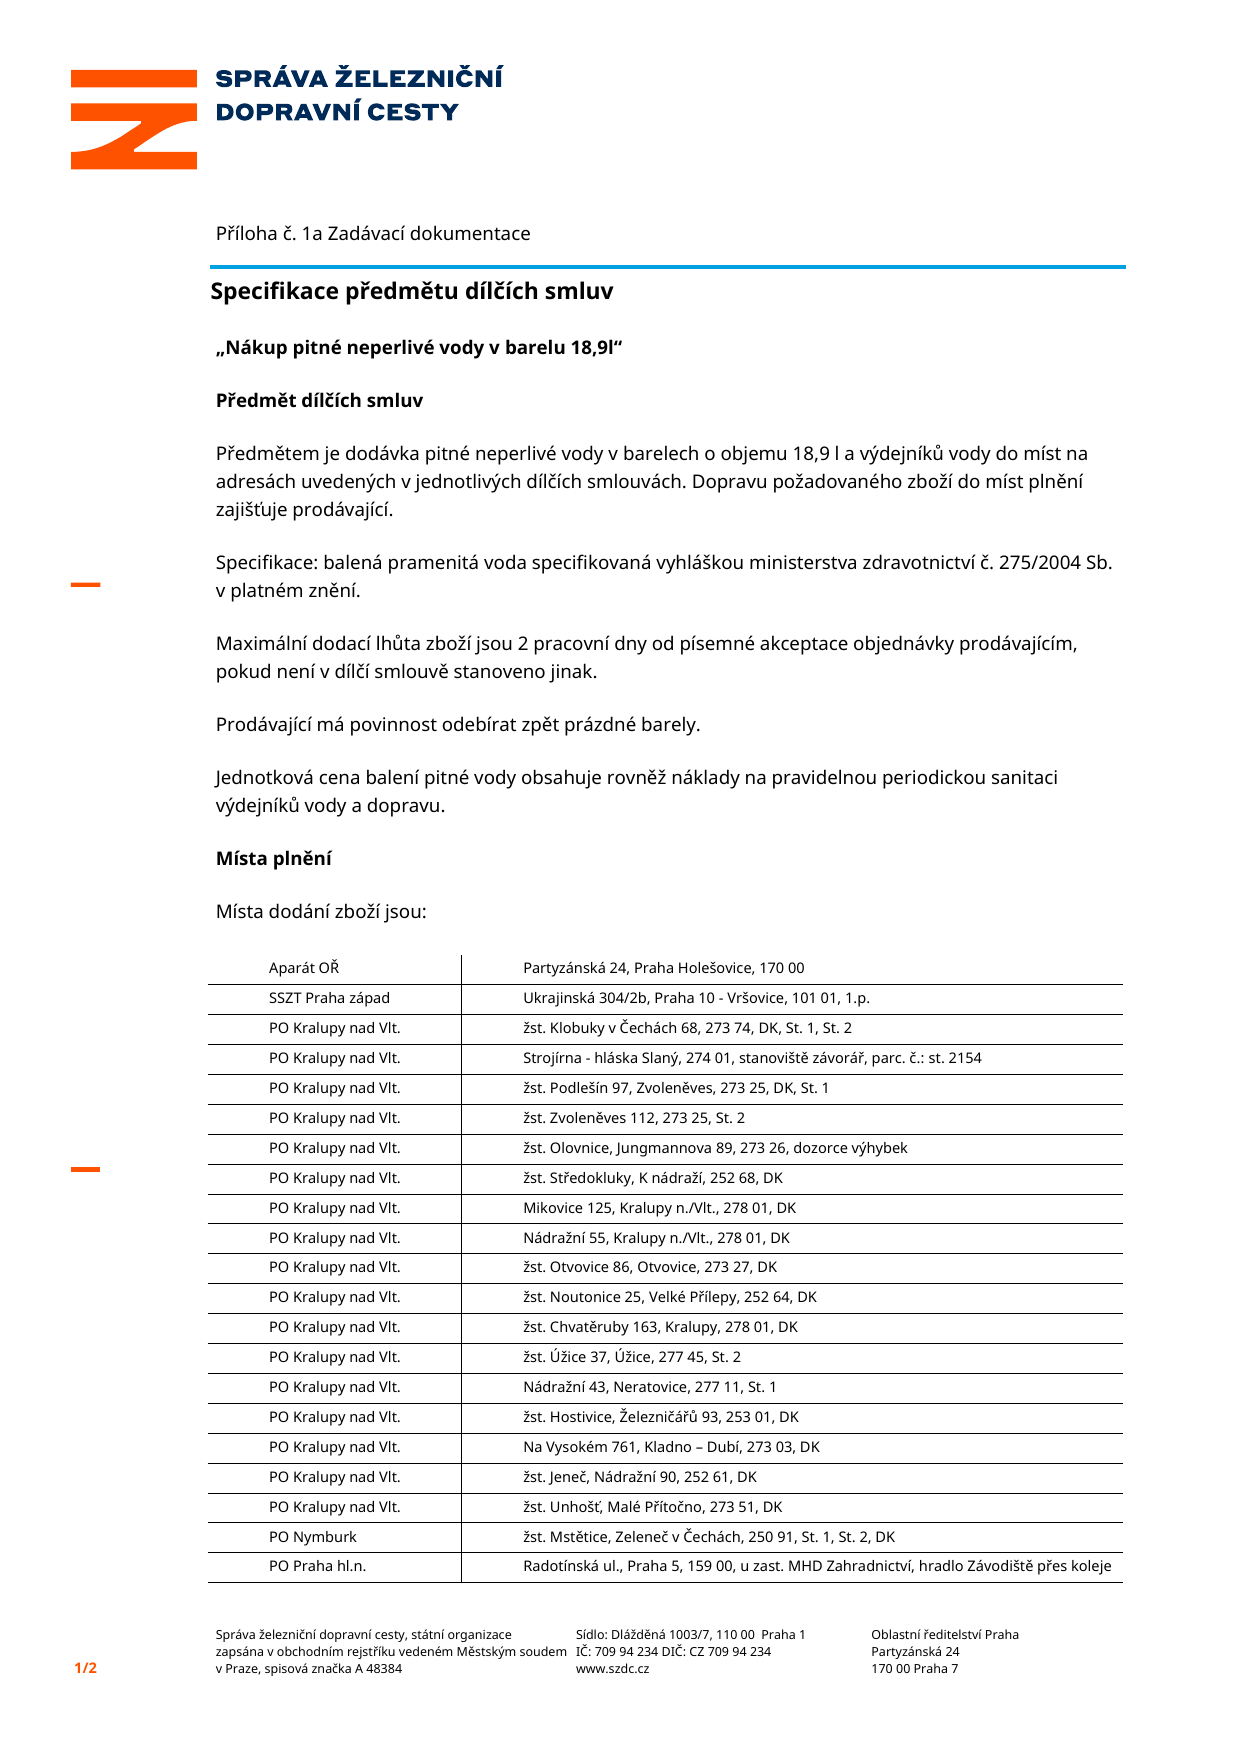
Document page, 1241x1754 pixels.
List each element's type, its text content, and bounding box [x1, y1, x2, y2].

table_cell PO Kralupy nad Vlt. [208, 1374, 461, 1403]
table_cell PO Kralupy nad Vlt. [208, 1254, 461, 1283]
table_cell Na Vysokém 761, Kladno – Dubí, 273 03, DK [462, 1434, 1123, 1462]
table_cell Ukrajinská 304/2b, Praha 10 - Vršovice, 101 01, 1.p. [462, 985, 1123, 1014]
text Předmětem je dodávka pitné neperlivé vody v barelech o objemu 18,9 l a výdejníků vody do míst na adresách uvedených v jednotlivých dílčích smlouvách. Dopravu požadovaného zboží do míst plnění zajišťuje prodávající. [216, 440, 1122, 522]
text Jednotková cena balení pitné vody obsahuje rovněž náklady na pravidelnou periodickou sanitaci výdejníků vody a dopravu. [216, 764, 1122, 818]
table_cell žst. Noutonice 25, Velké Přílepy, 252 64, DK [462, 1284, 1123, 1313]
table_cell Nádražní 55, Kralupy n./Vlt., 278 01, DK [462, 1224, 1123, 1253]
table_cell žst. Jeneč, Nádražní 90, 252 61, DK [462, 1464, 1123, 1492]
table_cell PO Kralupy nad Vlt. [208, 1015, 461, 1044]
subtitle Příloha č. 1a Zadávací dokumentace [216, 221, 1122, 246]
table_cell PO Kralupy nad Vlt. [208, 1284, 461, 1313]
table_cell PO Praha hl.n. [208, 1553, 461, 1582]
table_cell PO Nymburk [208, 1523, 461, 1552]
table_cell Strojírna - hláska Slaný, 274 01, stanoviště závorář, parc. č.: st. 2154 [462, 1045, 1123, 1074]
table_header Aparát OŘ [208, 955, 461, 984]
text Místa plnění [216, 845, 1122, 871]
table_cell PO Kralupy nad Vlt. [208, 1434, 461, 1462]
table_cell PO Kralupy nad Vlt. [208, 1045, 461, 1074]
table_cell PO Kralupy nad Vlt. [208, 1135, 461, 1163]
table_cell Radotínská ul., Praha 5, 159 00, u zast. MHD Zahradnictví, hradlo Závodiště přes koleje [462, 1553, 1123, 1582]
table_cell SSZT Praha západ [208, 985, 461, 1014]
text Specifikace předmětu dílčích smluv [210, 269, 1126, 306]
table_cell žst. Otvovice 86, Otvovice, 273 27, DK [462, 1254, 1123, 1283]
table_cell PO Kralupy nad Vlt. [208, 1314, 461, 1343]
table_cell žst. Podlešín 97, Zvoleněves, 273 25, DK, St. 1 [462, 1075, 1123, 1104]
table_cell PO Kralupy nad Vlt. [208, 1195, 461, 1223]
table_cell žst. Olovnice, Jungmannova 89, 273 26, dozorce výhybek [462, 1135, 1123, 1163]
table_cell PO Kralupy nad Vlt. [208, 1105, 461, 1134]
table_cell PO Kralupy nad Vlt. [208, 1344, 461, 1373]
table_cell PO Kralupy nad Vlt. [208, 1494, 461, 1522]
table_cell žst. Mstětice, Zeleneč v Čechách, 250 91, St. 1, St. 2, DK [462, 1523, 1123, 1552]
text Místa dodání zboží jsou: [216, 898, 1122, 924]
table_cell žst. Chvatěruby 163, Kralupy, 278 01, DK [462, 1314, 1123, 1343]
table_cell PO Kralupy nad Vlt. [208, 1464, 461, 1492]
text Maximální dodací lhůta zboží jsou 2 pracovní dny od písemné akceptace objednávky prodávajícím, pokud není v dílčí smlouvě stanoveno jinak. [216, 630, 1122, 684]
table_cell PO Kralupy nad Vlt. [208, 1404, 461, 1433]
text Předmět dílčích smluv [216, 387, 1122, 413]
table_cell žst. Klobuky v Čechách 68, 273 74, DK, St. 1, St. 2 [462, 1015, 1123, 1044]
table_cell PO Kralupy nad Vlt. [208, 1075, 461, 1104]
table_cell žst. Unhošť, Malé Přítočno, 273 51, DK [462, 1494, 1123, 1522]
table_cell žst. Zvoleněves 112, 273 25, St. 2 [462, 1105, 1123, 1134]
table_cell žst. Úžice 37, Úžice, 277 45, St. 2 [462, 1344, 1123, 1373]
table_cell Mikovice 125, Kralupy n./Vlt., 278 01, DK [462, 1195, 1123, 1223]
table_cell PO Kralupy nad Vlt. [208, 1224, 461, 1253]
text Prodávající má povinnost odebírat zpět prázdné barely. [216, 711, 1122, 737]
table_header Partyzánská 24, Praha Holešovice, 170 00 [462, 955, 1123, 984]
table_cell Nádražní 43, Neratovice, 277 11, St. 1 [462, 1374, 1123, 1403]
text „Nákup pitné neperlivé vody v barelu 18,9l“ [216, 334, 1122, 360]
text Specifikace: balená pramenitá voda specifikovaná vyhláškou ministerstva zdravotnictví č. 275/2004 Sb. v platném znění. [216, 549, 1122, 603]
table_cell žst. Hostivice, Železničářů 93, 253 01, DK [462, 1404, 1123, 1433]
table_cell PO Kralupy nad Vlt. [208, 1165, 461, 1193]
table_cell žst. Středokluky, K nádraží, 252 68, DK [462, 1165, 1123, 1193]
